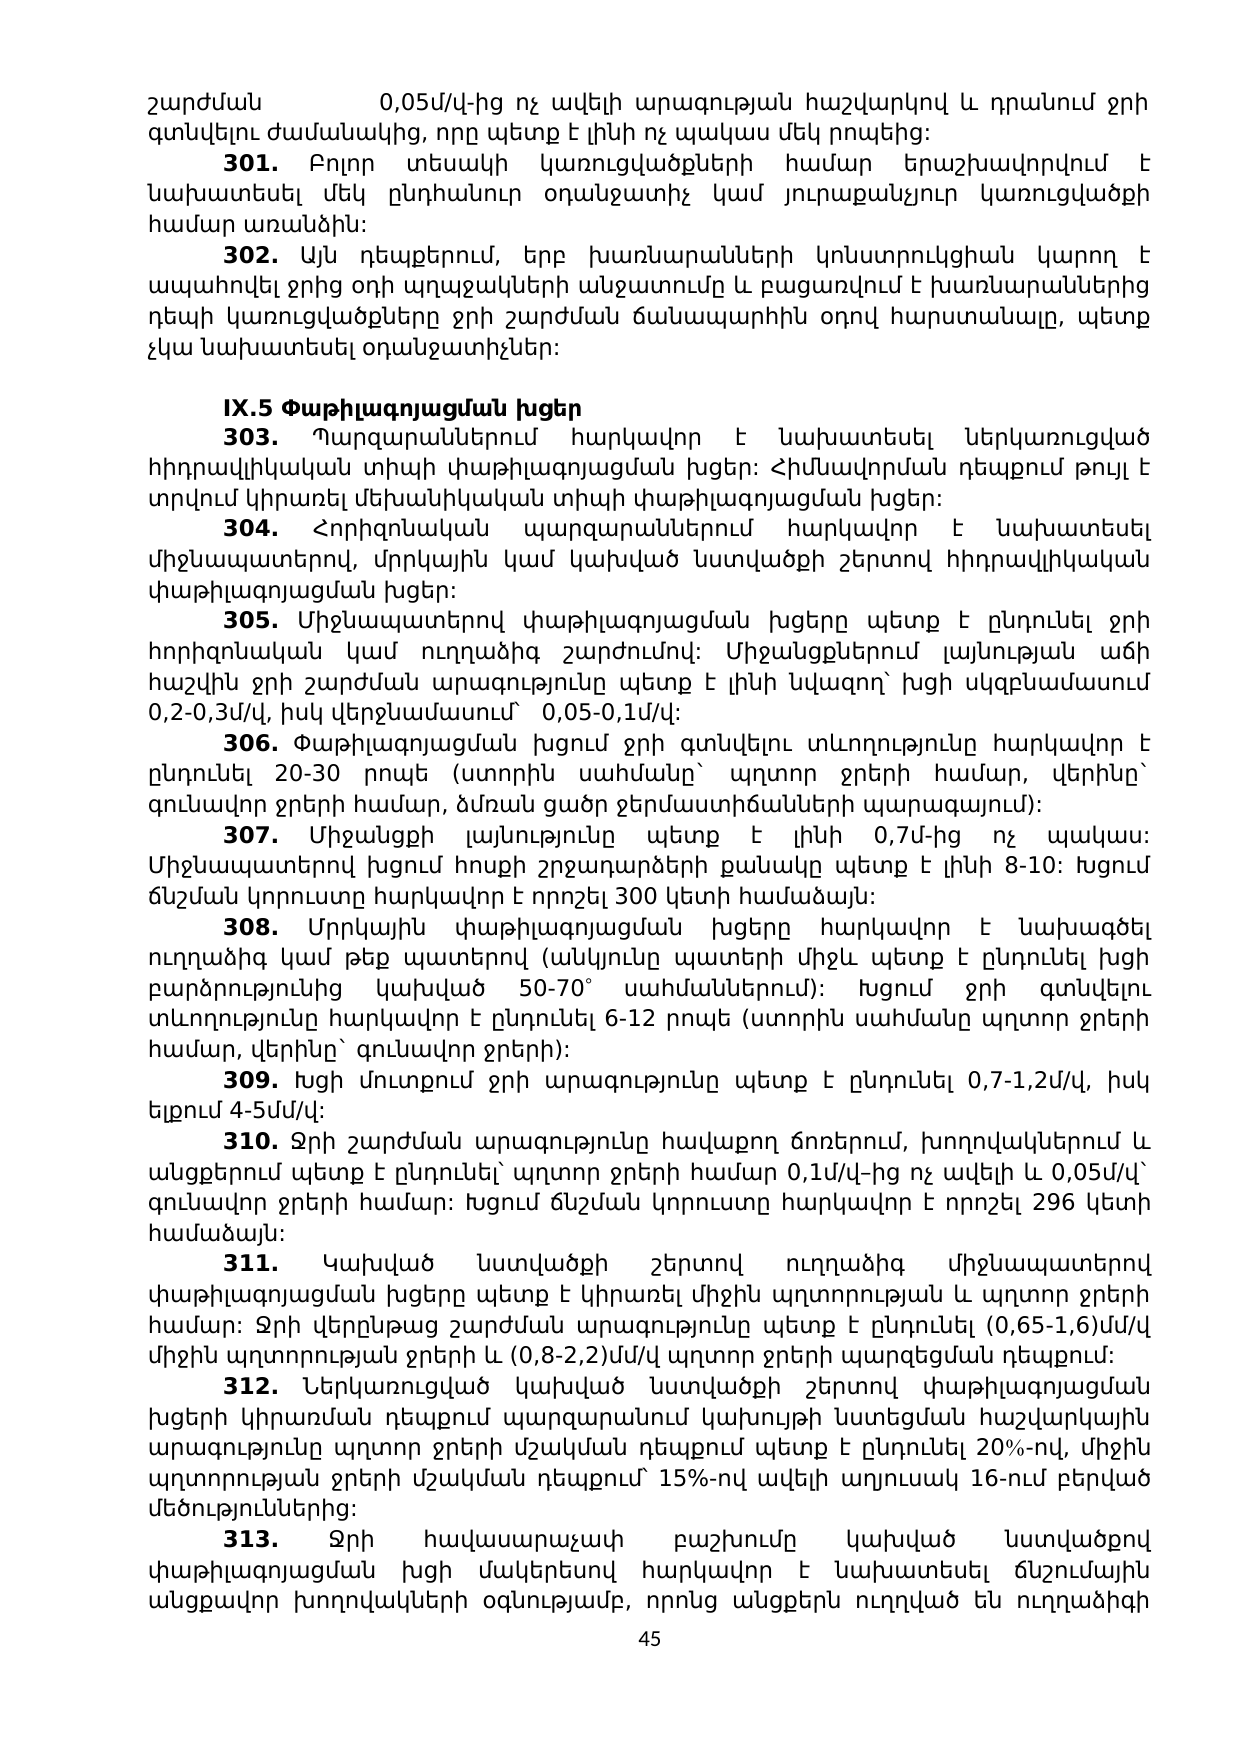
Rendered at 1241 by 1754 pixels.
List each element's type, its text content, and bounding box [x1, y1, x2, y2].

text 308. Մրրկային փաթիլագոյացման խցերը հարկավոր է նախագծել ուղղաձիգ կամ թեք պատերով (անկյունը պատերի միջև պետք է ընդունել խցի բարձրությունից կախված 50-70 սահմաններում): Խցում ջրի գտնվելու տևողությունը հարկավոր է ընդունել 6-12 րոպե (ստորին սահմանը պղտոր ջրերի համար, վերինը` գունավոր ջրերի): [148, 914, 1152, 1063]
text IX.5 Փաթիլագոյացման խցեր [148, 395, 1152, 422]
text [148, 1526, 1152, 1614]
text 307. Միջանցքի լայնությունը պետք է լինի 0,7մ-ից ոչ պակաս: Միջնապատերով խցում հոսքի շրջադարձերի քանակը պետք է լինի 8-10: Խցում ճնշման կորուստը հարկավոր է որոշել 300 կետի համաձայն: [148, 822, 1152, 910]
text 303. Պարզարաններում հարկավոր է նախատեսել ներկառուցված հիդրավլիկական տիպի փաթիլագոյացման խցեր: Հիմնավորման դեպքում թույլ է տրվում կիրառել մեխանիկական տիպի փաթիլագոյացման խցեր: [148, 424, 1152, 512]
text 304. Հորիզոնական պարզարաններում հարկավոր է նախատեսել միջնապատերով, մրրկային կամ կախված նստվածքի շերտով հիդրավլիկական փաթիլագոյացման խցեր: [148, 516, 1152, 603]
text 301. Բոլոր տեսակի կառուցվածքների համար երաշխավորվում է նախատեսել մեկ ընդհանուր օդանջատիչ կամ յուրաքանչյուր կառուցվածքի համար առանձին: [148, 150, 1152, 238]
text 312. Ներկառուցված կախված նստվածքի շերտով փաթիլագոյացման խցերի կիրառման դեպքում պարզարանում կախույթի նստեցման հաշվարկային արագությունը պղտոր ջրերի մշակման դեպքում պետք է ընդունել 20-ով, միջին պղտորության ջրերի մշակման դեպքում՝ 15%-ով ավելի աղյուսակ 16-ում բերված մեծություններից: [148, 1373, 1152, 1522]
text 310. Ջրի շարժման արագությունը հավաքող ճոռերում, խողովակներում և անցքերում պետք է ընդունել՝ պղտոր ջրերի համար 0,1մ/վ–ից ոչ ավելի և 0,05մ/վ` գունավոր ջրերի համար: Խցում ճնշման կորուստը հարկավոր է որոշել 296 կետի համաձայն: [148, 1128, 1152, 1247]
text 309. Խցի մուտքում ջրի արագությունը պետք է ընդունել 0,7-1,2մ/վ, իսկ ելքում 4-5մմ/վ: [148, 1067, 1152, 1124]
text 302. Այն դեպքերում, երբ խառնարանների կոնստրուկցիան կարող է ապահովել ջրից օդի պղպջակների անջատումը և բացառվում է խառնարաններից դեպի կառուցվածքները ջրի շարժման ճանապարհին օդով հարստանալը, պետք չկա նախատեսել օդանջատիչներ: [148, 242, 1152, 360]
text 311. Կախված նստվածքի շերտով ուղղաձիգ միջնապատերով փաթիլագոյացման խցերը պետք է կիրառել միջին պղտորության և պղտոր ջրերի համար: Ջրի վերընթաց շարժման արագությունը պետք է ընդունել (0,65-1,6)մմ/վ միջին պղտորության ջրերի և (0,8-2,2)մմ/վ պղտոր ջրերի պարզեցման դեպքում: [148, 1251, 1152, 1369]
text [148, 89, 1152, 146]
text 306. Փաթիլագոյացման խցում ջրի գտնվելու տևողությունը հարկավոր է ընդունել 20-30 րոպե (ստորին սահմանը` պղտոր ջրերի համար, վերինը` գունավոր ջրերի համար, ձմռան ցածր ջերմաստիճանների պարագայում): [148, 730, 1152, 818]
text 305. Միջնապատերով փաթիլագոյացման խցերը պետք է ընդունել ջրի հորիզոնական կամ ուղղաձիգ շարժումով: Միջանցքներում լայնության աճի հաշվին ջրի շարժման արագությունը պետք է լինի նվազող՝ խցի սկզբնամասում 0,2-0,3մ/վ, իսկ վերջնամասում՝ 0,05-0,1մ/վ: [148, 607, 1152, 726]
